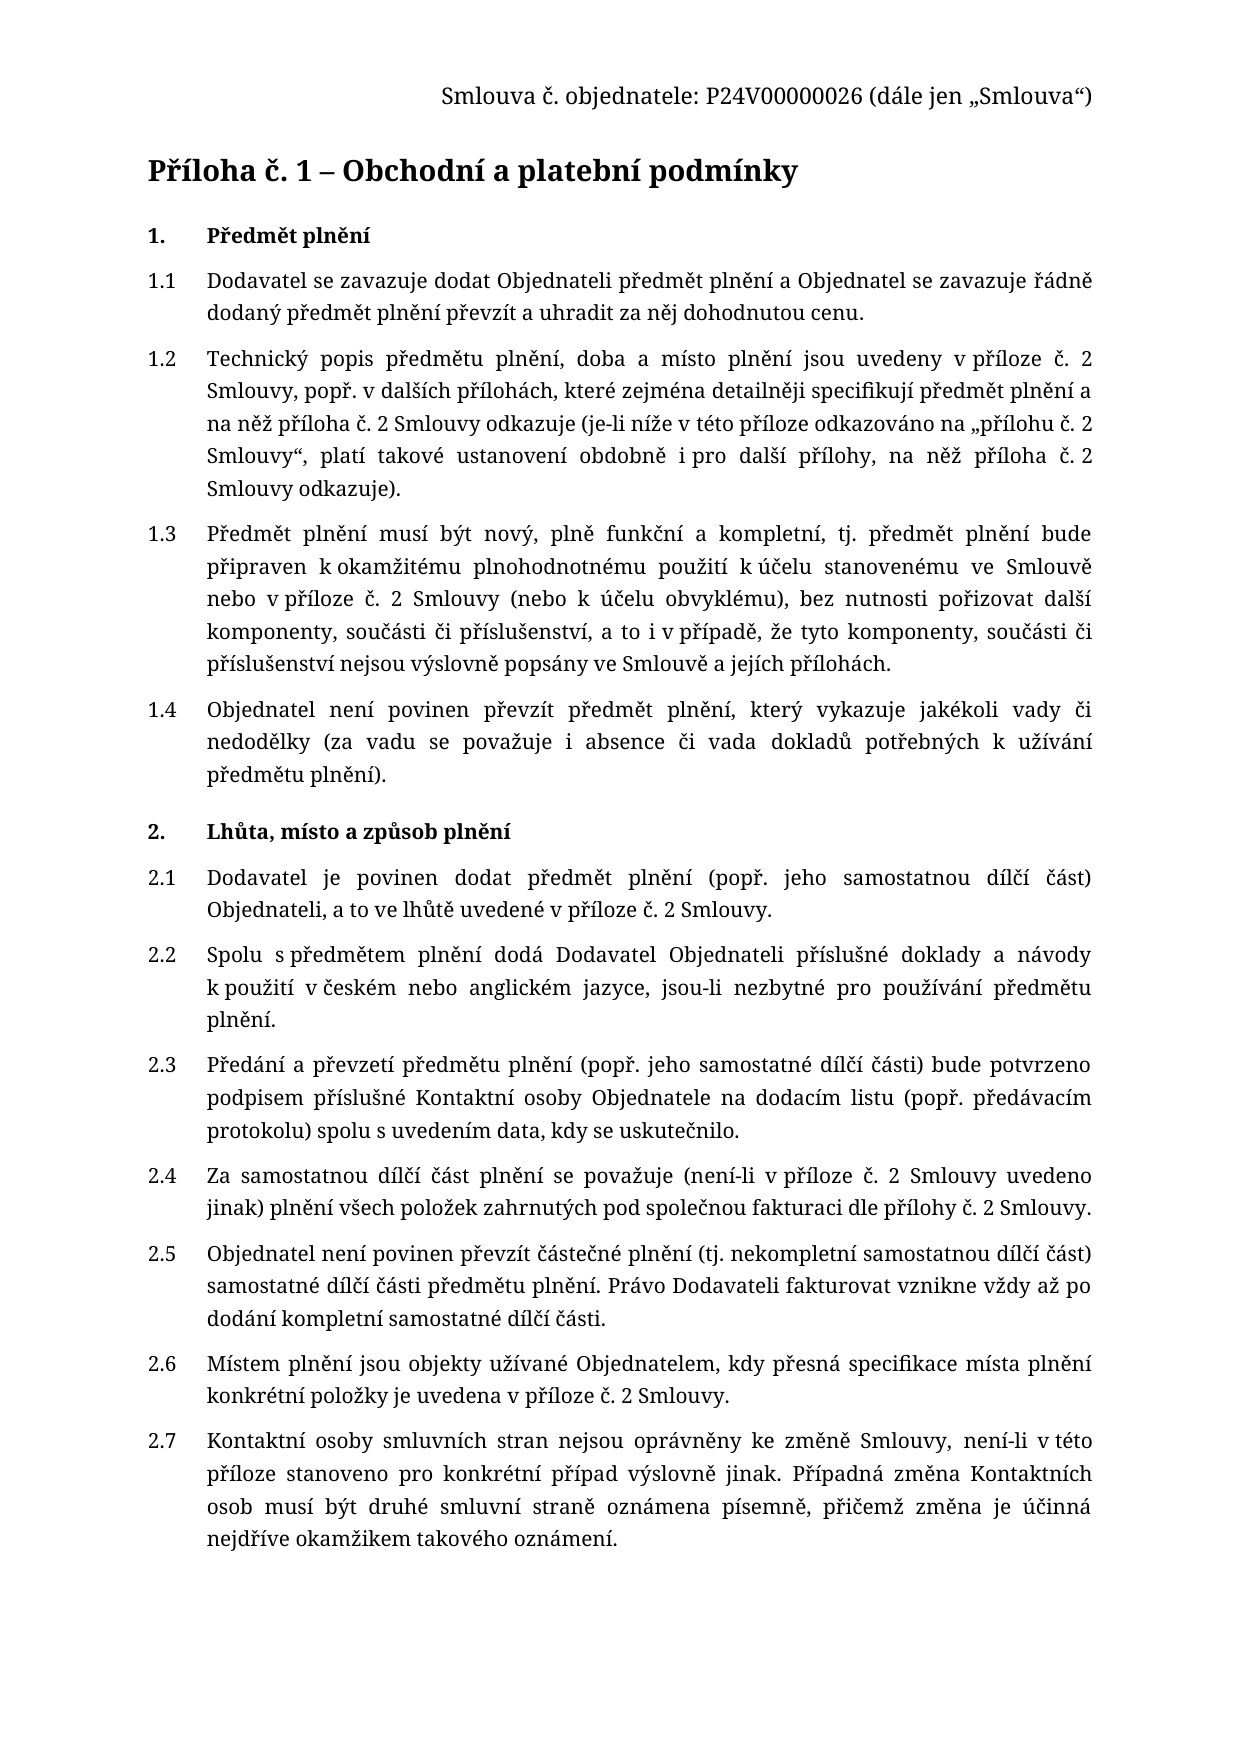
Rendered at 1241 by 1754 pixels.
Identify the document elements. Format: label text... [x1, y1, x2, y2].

list Předmět plnění musí být nový, plně funkční a kompletní, tj. předmět plnění bude připraven k okamžitému plnohodnotnému použití k účelu stanovenému ve Smlouvě nebo v příloze č. 2 Smlouvy (nebo k účelu obvyklému), bez nutnosti pořizovat další komponenty, součásti či příslušenství, a to i v případě, že tyto komponenty, součásti či příslušenství nejsou výslovně popsány ve Smlouvě a jejích přílohách. [148, 519, 1093, 678]
list Lhůta, místo a způsob plnění [148, 817, 1093, 846]
list Spolu s předmětem plnění dodá Dodavatel Objednateli příslušné doklady a návody k použití v českém nebo anglickém jazyce, jsou-li nezbytné pro používání předmětu plnění. [148, 940, 1093, 1034]
list Objednatel není povinen převzít částečné plnění (tj. nekompletní samostatnou dílčí část) samostatné dílčí části předmětu plnění. Právo Dodavateli fakturovat vznikne vždy až po dodání kompletní samostatné dílčí části. [148, 1239, 1093, 1332]
list Technický popis předmětu plnění, doba a místo plnění jsou uvedeny v příloze č. 2 Smlouvy, popř. v dalších přílohách, které zejména detailněji specifikují předmět plnění a na něž příloha č. 2 Smlouvy odkazuje (je-li níže v této příloze odkazováno na „přílohu č. 2 Smlouvy“, platí takové ustanovení obdobně i pro další přílohy, na něž příloha č. 2 Smlouvy odkazuje). [148, 344, 1093, 502]
list Objednatel není povinen převzít předmět plnění, který vykazuje jakékoli vady či nedodělky (za vadu se považuje i absence či vada dokladů potřebných k užívání předmětu plnění). [148, 695, 1093, 788]
list Místem plnění jsou objekty užívané Objednatelem, kdy přesná specifikace místa plnění konkrétní položky je uvedena v příloze č. 2 Smlouvy. [148, 1349, 1093, 1410]
text Příloha č. 1 – Obchodní a platební podmínky [148, 150, 1093, 190]
list Dodavatel se zavazuje dodat Objednateli předmět plnění a Objednatel se zavazuje řádně dodaný předmět plnění převzít a uhradit za něj dohodnutou cenu. [148, 266, 1093, 327]
list Dodavatel je povinen dodat předmět plnění (popř. jeho samostatnou dílčí část) Objednateli, a to ve lhůtě uvedené v příloze č. 2 Smlouvy. [148, 863, 1093, 924]
list Předání a převzetí předmětu plnění (popř. jeho samostatné dílčí části) bude potvrzeno podpisem příslušné Kontaktní osoby Objednatele na dodacím listu (popř. předávacím protokolu) spolu s uvedením data, kdy se uskutečnilo. [148, 1051, 1093, 1144]
list Za samostatnou dílčí část plnění se považuje (není-li v příloze č. 2 Smlouvy uvedeno jinak) plnění všech položek zahrnutých pod společnou fakturaci dle přílohy č. 2 Smlouvy. [148, 1161, 1093, 1222]
list Předmět plnění [148, 221, 1093, 249]
list Kontaktní osoby smluvních stran nejsou oprávněny ke změně Smlouvy, není-li v této příloze stanoveno pro konkrétní případ výslovně jinak. Případná změna Kontaktních osob musí být druhé smluvní straně oznámena písemně, přičemž změna je účinná nejdříve okamžikem takového oznámení. [148, 1427, 1093, 1553]
